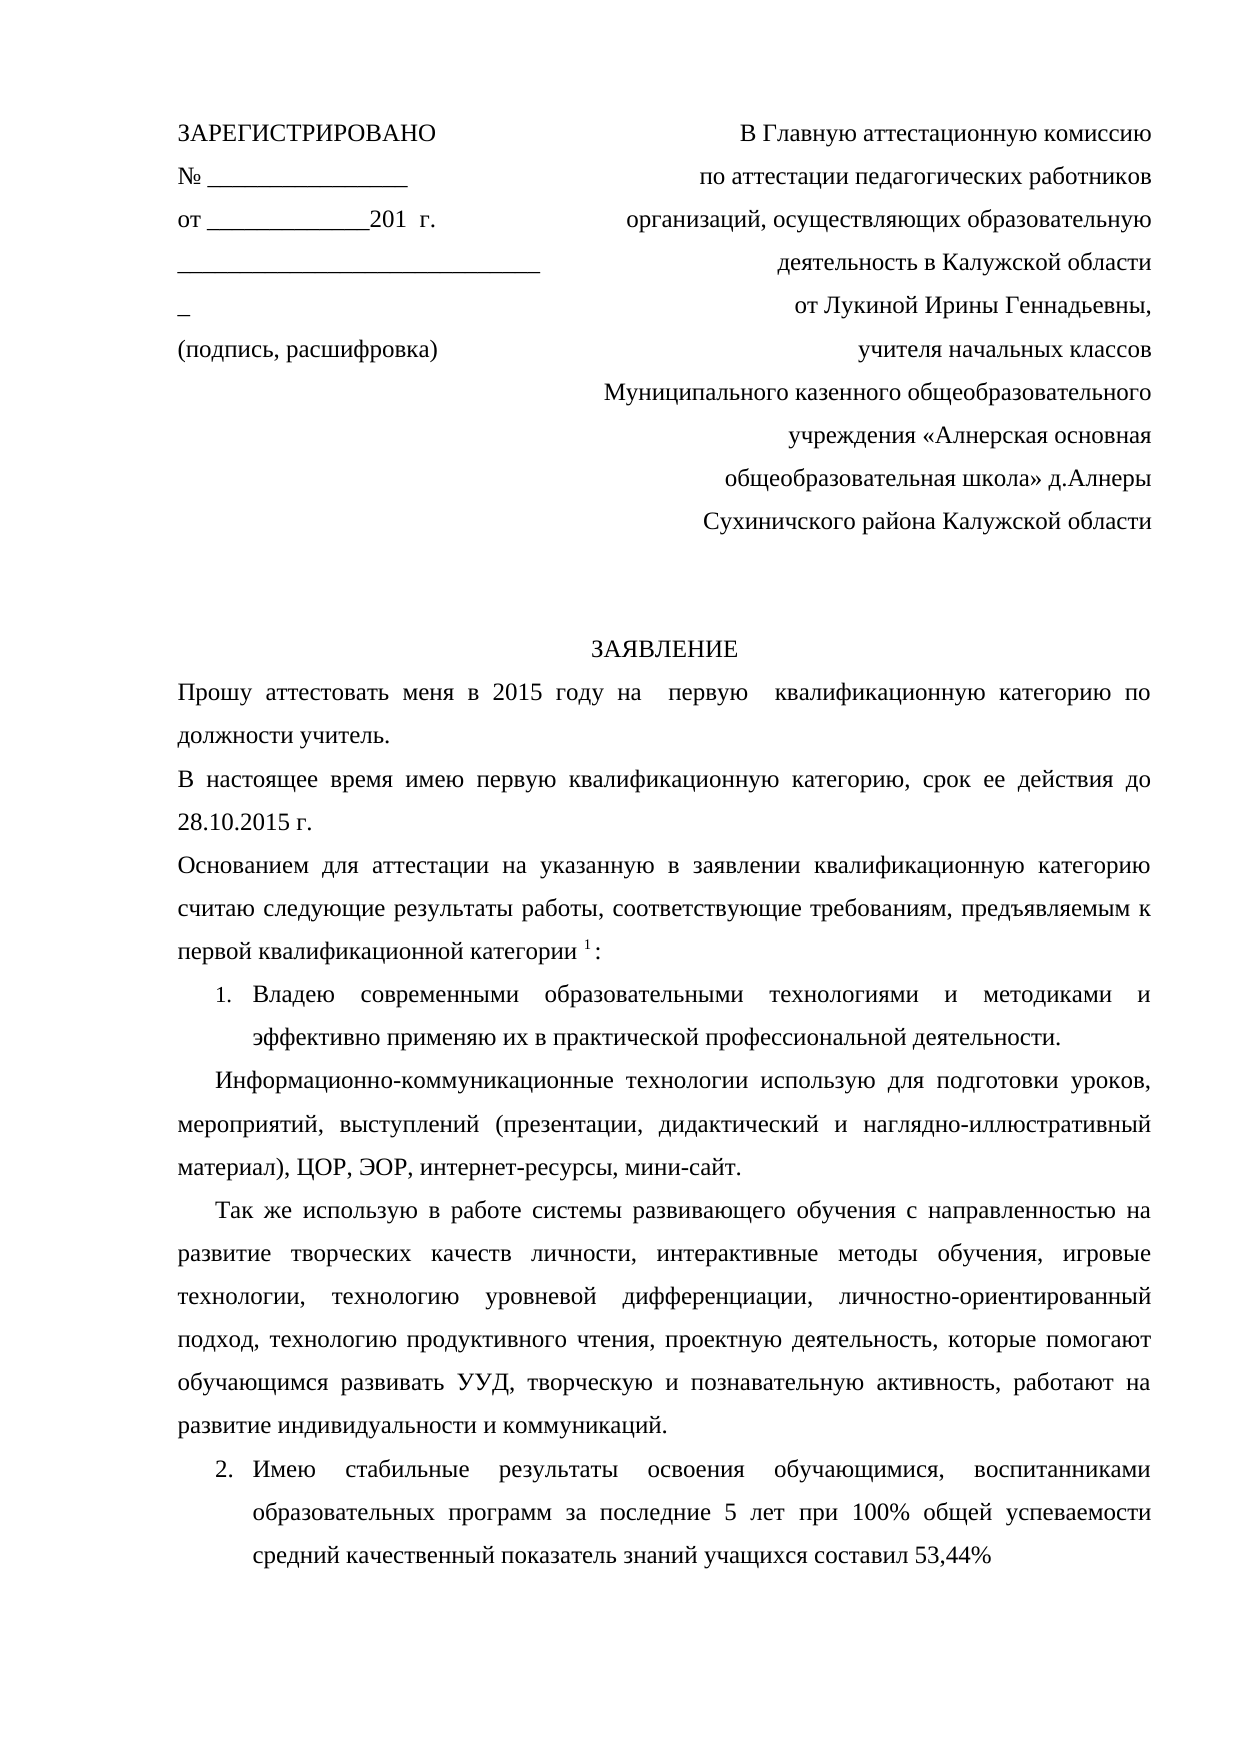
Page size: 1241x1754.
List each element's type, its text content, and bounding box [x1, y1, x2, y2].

text ЗАЯВЛЕНИЕ [177, 634, 1152, 663]
text Так же использую в работе системы развивающего обучения с направленностью на развитие творческих качеств личности, интерактивные методы обучения, игровые технологии, технологию уровневой дифференциации, личностно-ориентированный подход, технологию продуктивного чтения, проектную деятельность, которые помогают обучающимся развивать УУД, творческую и познавательную активность, работают на развитие индивидуальности и коммуникаций. [177, 1195, 1152, 1439]
table_header В Главную аттестационную комиссию по аттестации педагогических работников организаций, осуществляющих образовательную деятельность в Калужской области от Лукиной Ирины Геннадьевны, учителя начальных классов Муниципального казенного общеобразовательного учреждения «Алнерская основная общеобразовательная школа» д.Алнеры Сухиничского района Калужской области [563, 118, 1163, 548]
text Основанием для аттестации на указанную в заявлении квалификационную категорию считаю следующие результаты работы, соответствующие требованиям, предъявляемым к первой квалификационной категории 1 : [177, 850, 1152, 965]
text Информационно-коммуникационные технологии использую для подготовки уроков, мероприятий, выступлений (презентации, дидактический и наглядно-иллюстративный материал), ЦОР, ЭОР, интернет-ресурсы, мини-сайт. [177, 1066, 1152, 1181]
table_header ЗАРЕГИСТРИРОВАНО № ________________ от _____________201 г. ______________________________ (подпись, расшифровка) [166, 118, 563, 548]
list Имею стабильные результаты освоения обучающимися, воспитанниками образовательных программ за последние 5 лет при 100% общей успеваемости средний качественный показатель знаний учащихся составил 53,44% [215, 1454, 1152, 1569]
text В настоящее время имею первую квалификационную категорию, срок ее действия до 28.10.2015 г. [177, 764, 1152, 836]
text Прошу аттестовать меня в 2015 году на первую квалификационную категорию по должности учитель. [177, 677, 1152, 749]
list Владею современными образовательными технологиями и методиками и эффективно применяю их в практической профессиональной деятельности. [215, 979, 1152, 1051]
